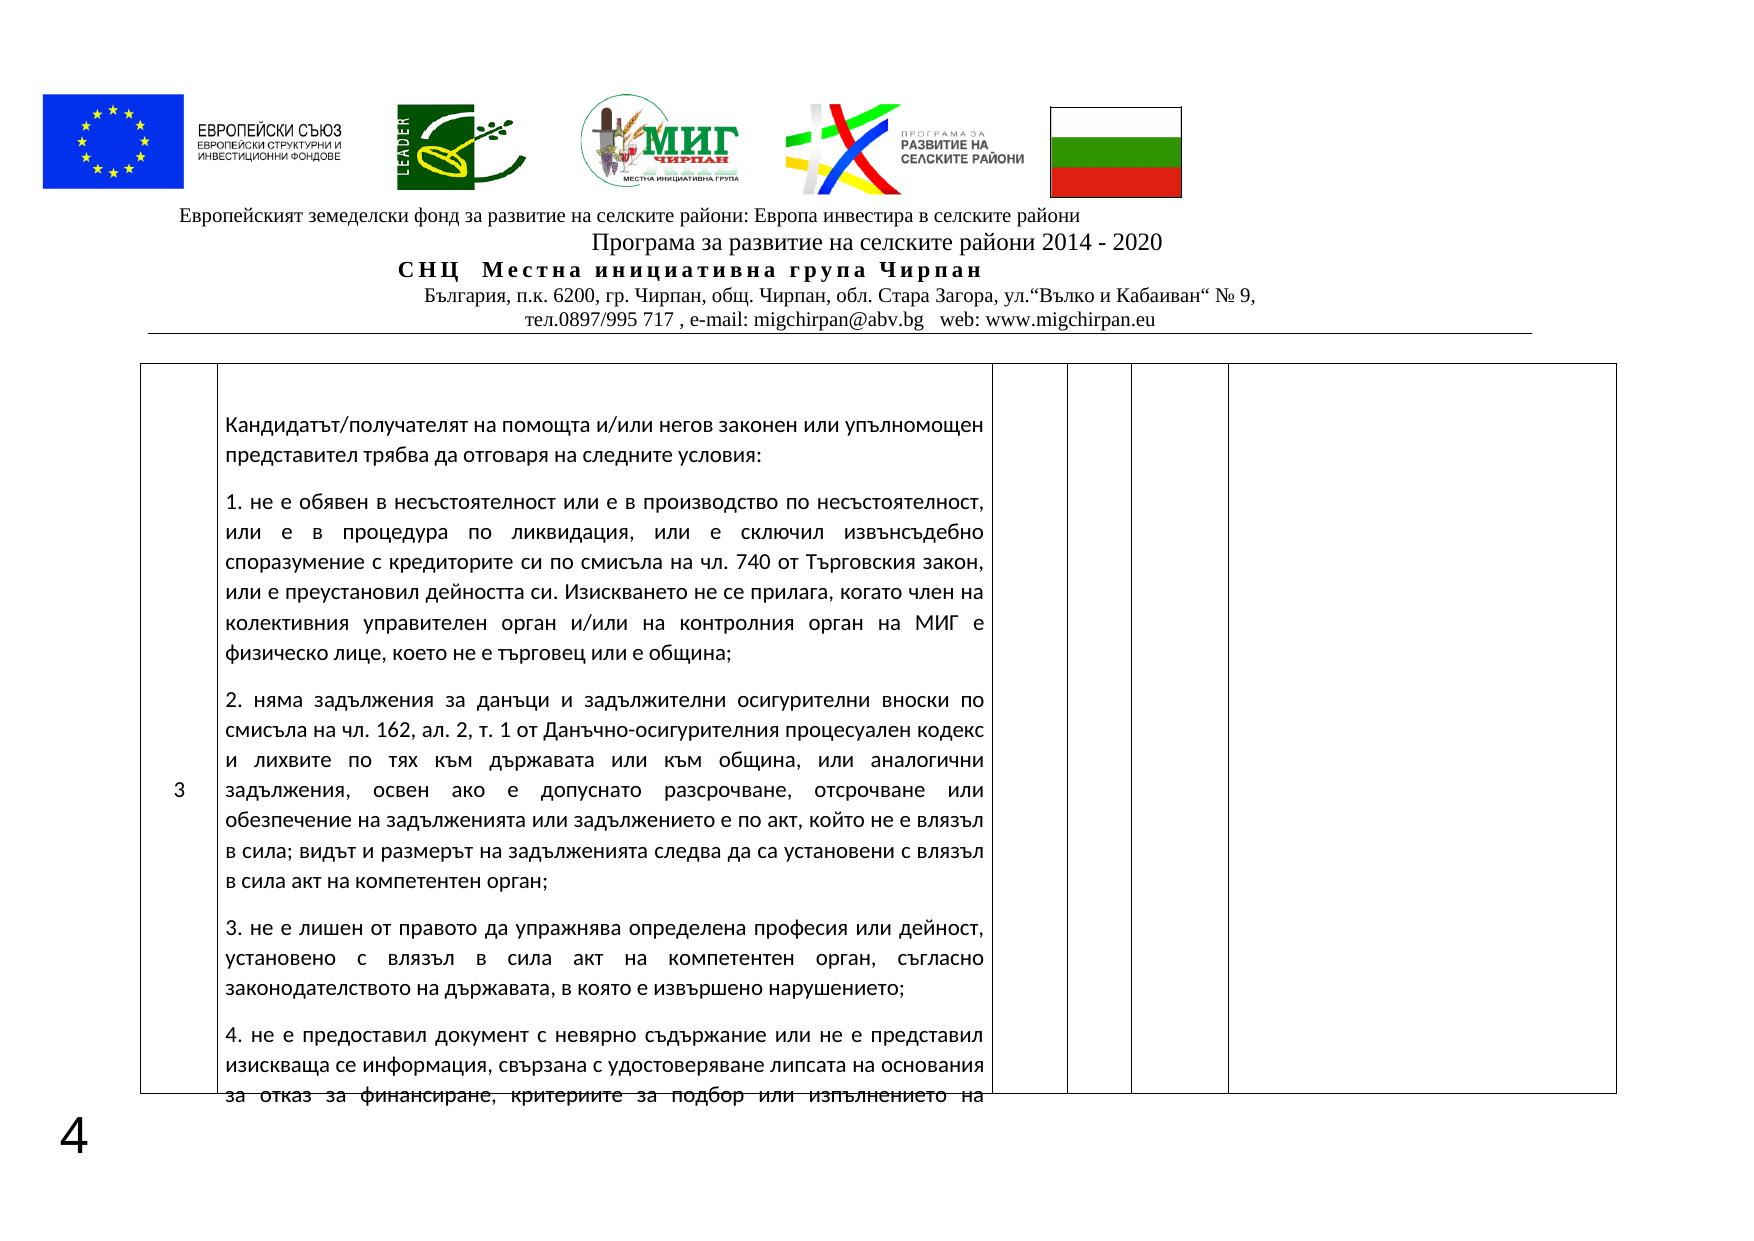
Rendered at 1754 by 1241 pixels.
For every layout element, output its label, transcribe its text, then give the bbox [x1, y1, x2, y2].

picture [771, 96, 1034, 201]
table_cell [1132, 364, 1228, 1093]
table_cell [993, 364, 1067, 1093]
picture [580, 94, 739, 187]
table_cell [1229, 364, 1616, 1093]
picture [397, 104, 530, 190]
table_cell [1068, 364, 1131, 1093]
picture [29, 79, 375, 199]
table_cell 3 [141, 364, 217, 1093]
